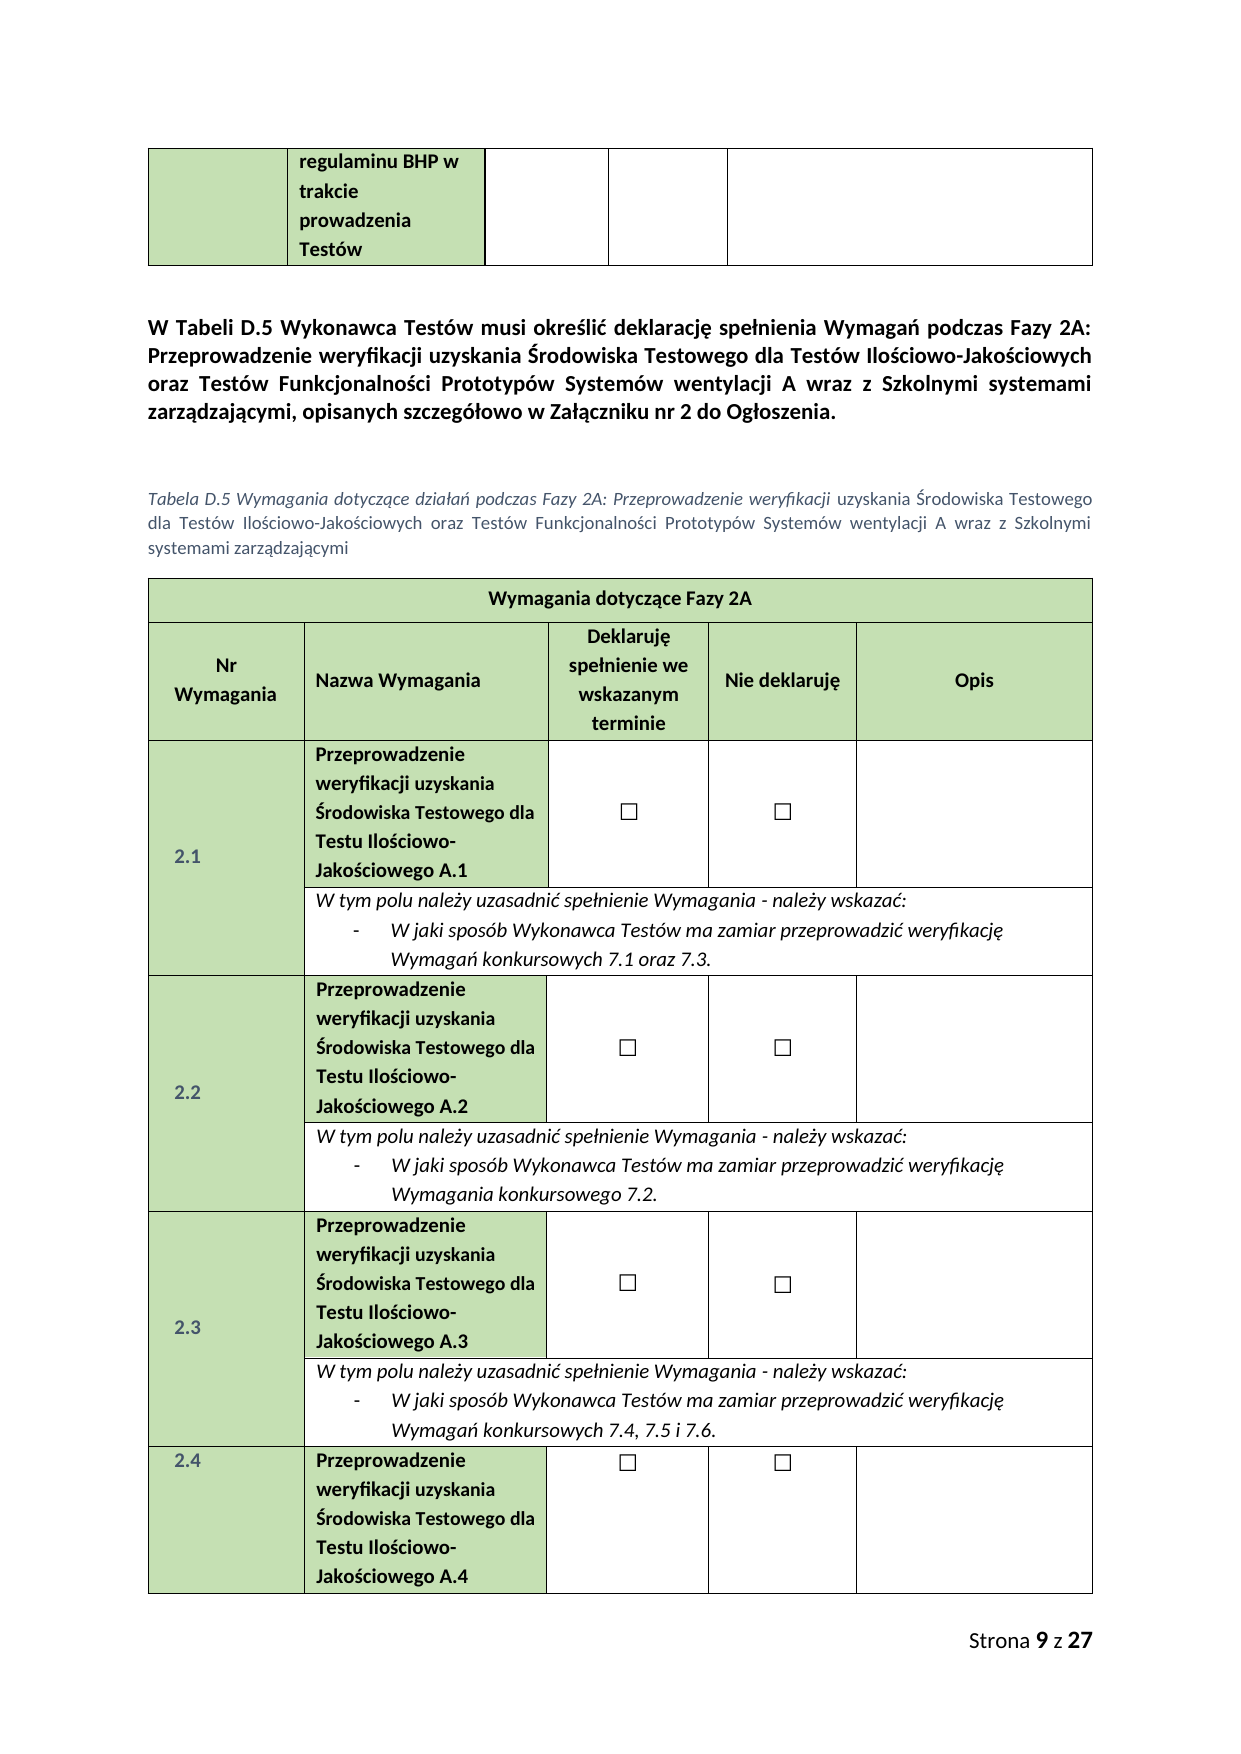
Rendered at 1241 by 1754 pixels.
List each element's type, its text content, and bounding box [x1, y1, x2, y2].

table_cell 2.3 [149, 1212, 304, 1446]
table_cell Deklaruję spełnienie we wskazanym terminie [549, 623, 708, 740]
table_cell W tym polu należy uzasadnić spełnienie Wymagania - należy wskazać: W jaki sposób Wykonawca Testów ma zamiar przeprowadzić weryfikację Wymagań konkursowych 7.1 oraz 7.3. [305, 888, 1092, 975]
table_cell Opis [857, 623, 1092, 740]
table_cell ☐ [609, 149, 727, 265]
table_cell W tym polu należy uzasadnić spełnienie Wymagania - należy wskazać: W jaki sposób Wykonawca Testów ma zamiar przeprowadzić weryfikację Wymagania konkursowego 7.2. [305, 1123, 1092, 1211]
text W Tabeli D.5 Wykonawca Testów musi określić deklarację spełnienia Wymagań podczas Fazy 2A: Przeprowadzenie weryfikacji uzyskania Środowiska Testowego dla Testów Ilościowo-Jakościowych oraz Testów Funkcjonalności Prototypów Systemów wentylacji A wraz z Szkolnymi systemami zarządzającymi, opisanych szczegółowo w Załączniku nr 2 do Ogłoszenia. [148, 313, 1093, 425]
table_cell 2.2 [149, 976, 304, 1211]
table_cell ☐ [486, 149, 608, 265]
table_cell [857, 976, 1092, 1122]
table_cell Przeprowadzenie weryfikacji uzyskania Środowiska Testowego dla Testu Ilościowo-Jakościowego A.2 [305, 976, 546, 1122]
text Tabela D.5 Wymagania dotyczące działań podczas Fazy 2A: Przeprowadzenie weryfikacji uzyskania Środowiska Testowego dla Testów Ilościowo-Jakościowych oraz Testów Funkcjonalności Prototypów Systemów wentylacji A wraz z Szkolnymi systemami zarządzającymi [148, 487, 1093, 559]
table_cell [857, 1447, 1092, 1593]
table_cell Przeprowadzenie weryfikacji uzyskania Środowiska Testowego dla Testu Ilościowo-Jakościowego A.3 [305, 1212, 546, 1357]
table_cell [857, 1212, 1092, 1357]
table_cell Nazwa Wymagania [305, 623, 548, 740]
table_cell W tym polu należy uzasadnić spełnienie Wymagania - należy wskazać: W jaki sposób Wykonawca Testów ma zamiar przeprowadzić weryfikację Wymagań konkursowych 7.4, 7.5 i 7.6. [305, 1359, 1092, 1446]
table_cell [288, 149, 484, 265]
table_cell 2.1 [149, 741, 304, 975]
table_cell Nr Wymagania [149, 623, 304, 740]
table_cell Przeprowadzenie weryfikacji uzyskania Środowiska Testowego dla Testu Ilościowo-Jakościowego A.4 [305, 1447, 546, 1593]
table_header Wymagania dotyczące Fazy 2A [149, 579, 1092, 622]
table_cell Przeprowadzenie weryfikacji uzyskania Środowiska Testowego dla Testu Ilościowo-Jakościowego A.1 [305, 741, 548, 887]
table_cell [857, 741, 1092, 887]
table_cell 1.12 [149, 149, 287, 265]
table_cell Nie deklaruję [709, 623, 856, 740]
table_cell [728, 149, 1092, 265]
table_cell 2.4 [149, 1447, 304, 1593]
